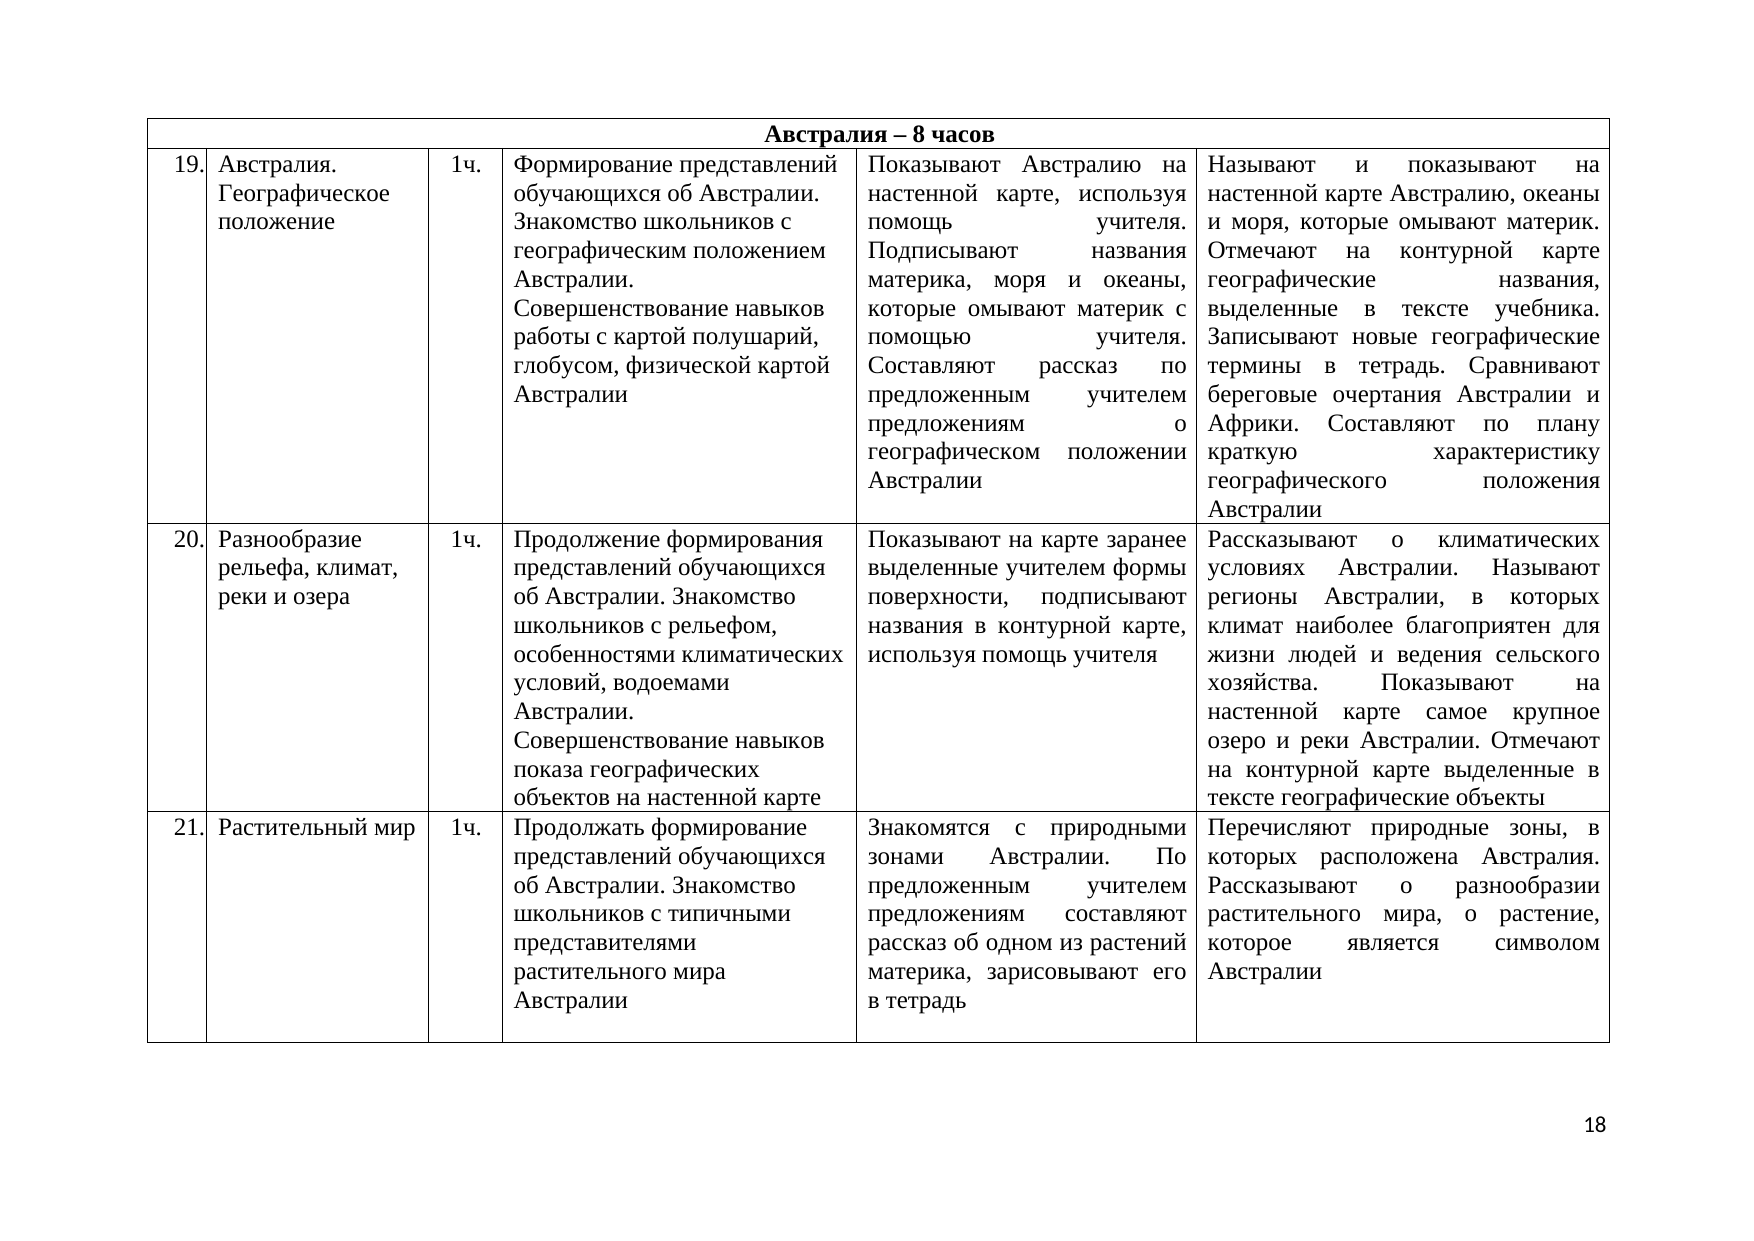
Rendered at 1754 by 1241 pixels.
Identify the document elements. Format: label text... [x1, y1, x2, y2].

table_cell [148, 524, 206, 811]
table_cell Разнообразие рельефа, климат, реки и озера [207, 524, 428, 811]
table_cell Продолжение формирования представлений обучающихся об Австралии. Знакомство школьников с рельефом, особенностями климатических условий, водоемами Австралии. Совершенствование навыков показа географических объектов на настенной карте [503, 524, 856, 811]
table_header Австралия – 8 часов [148, 119, 1609, 148]
table_cell Показывают на карте заранее выделенные учителем формы поверхности, подписывают названия в контурной карте, используя помощь учителя [857, 524, 1196, 811]
table_cell Австралия. Географическое положение [207, 149, 428, 523]
table_cell 1ч. [429, 524, 502, 811]
table_cell Растительный мир [207, 812, 428, 1042]
table_cell Рассказывают о климатических условиях Австралии. Называют регионы Австралии, в которых климат наиболее благоприятен для жизни людей и ведения сельского хозяйства. Показывают на настенной карте самое крупное озеро и реки Австралии. Отмечают на контурной карте выделенные в тексте географические объекты [1197, 524, 1609, 811]
table_cell Называют и показывают на настенной карте Австралию, океаны и моря, которые омывают материк. Отмечают на контурной карте географические названия, выделенные в тексте учебника. Записывают новые географические термины в тетрадь. Сравнивают береговые очертания Австралии и Африки. Составляют по плану краткую характеристику географического положения Австралии [1197, 149, 1609, 523]
table_cell 1ч. [429, 149, 502, 523]
table_cell Перечисляют природные зоны, в которых расположена Австралия. Рассказывают о разнообразии растительного мира, о растение, которое является символом Австралии [1197, 812, 1609, 1042]
table_cell [148, 812, 206, 1042]
table_cell 1ч. [429, 812, 502, 1042]
table_cell Показывают Австралию на настенной карте, используя помощь учителя. Подписывают названия материка, моря и океаны, которые омывают материк с помощью учителя. Составляют рассказ по предложенным учителем предложениям о географическом положении Австралии [857, 149, 1196, 523]
table_cell Продолжать формирование представлений обучающихся об Австралии. Знакомство школьников с типичными представителями растительного мира Австралии [503, 812, 856, 1042]
table_cell Формирование представлений обучающихся об Австралии. Знакомство школьников с географическим положением Австралии. Совершенствование навыков работы с картой полушарий, глобусом, физической картой Австралии [503, 149, 856, 523]
table_cell [148, 149, 206, 523]
table_cell Знакомятся с природными зонами Австралии. По предложенным учителем предложениям составляют рассказ об одном из растений материка, зарисовывают его в тетрадь [857, 812, 1196, 1042]
